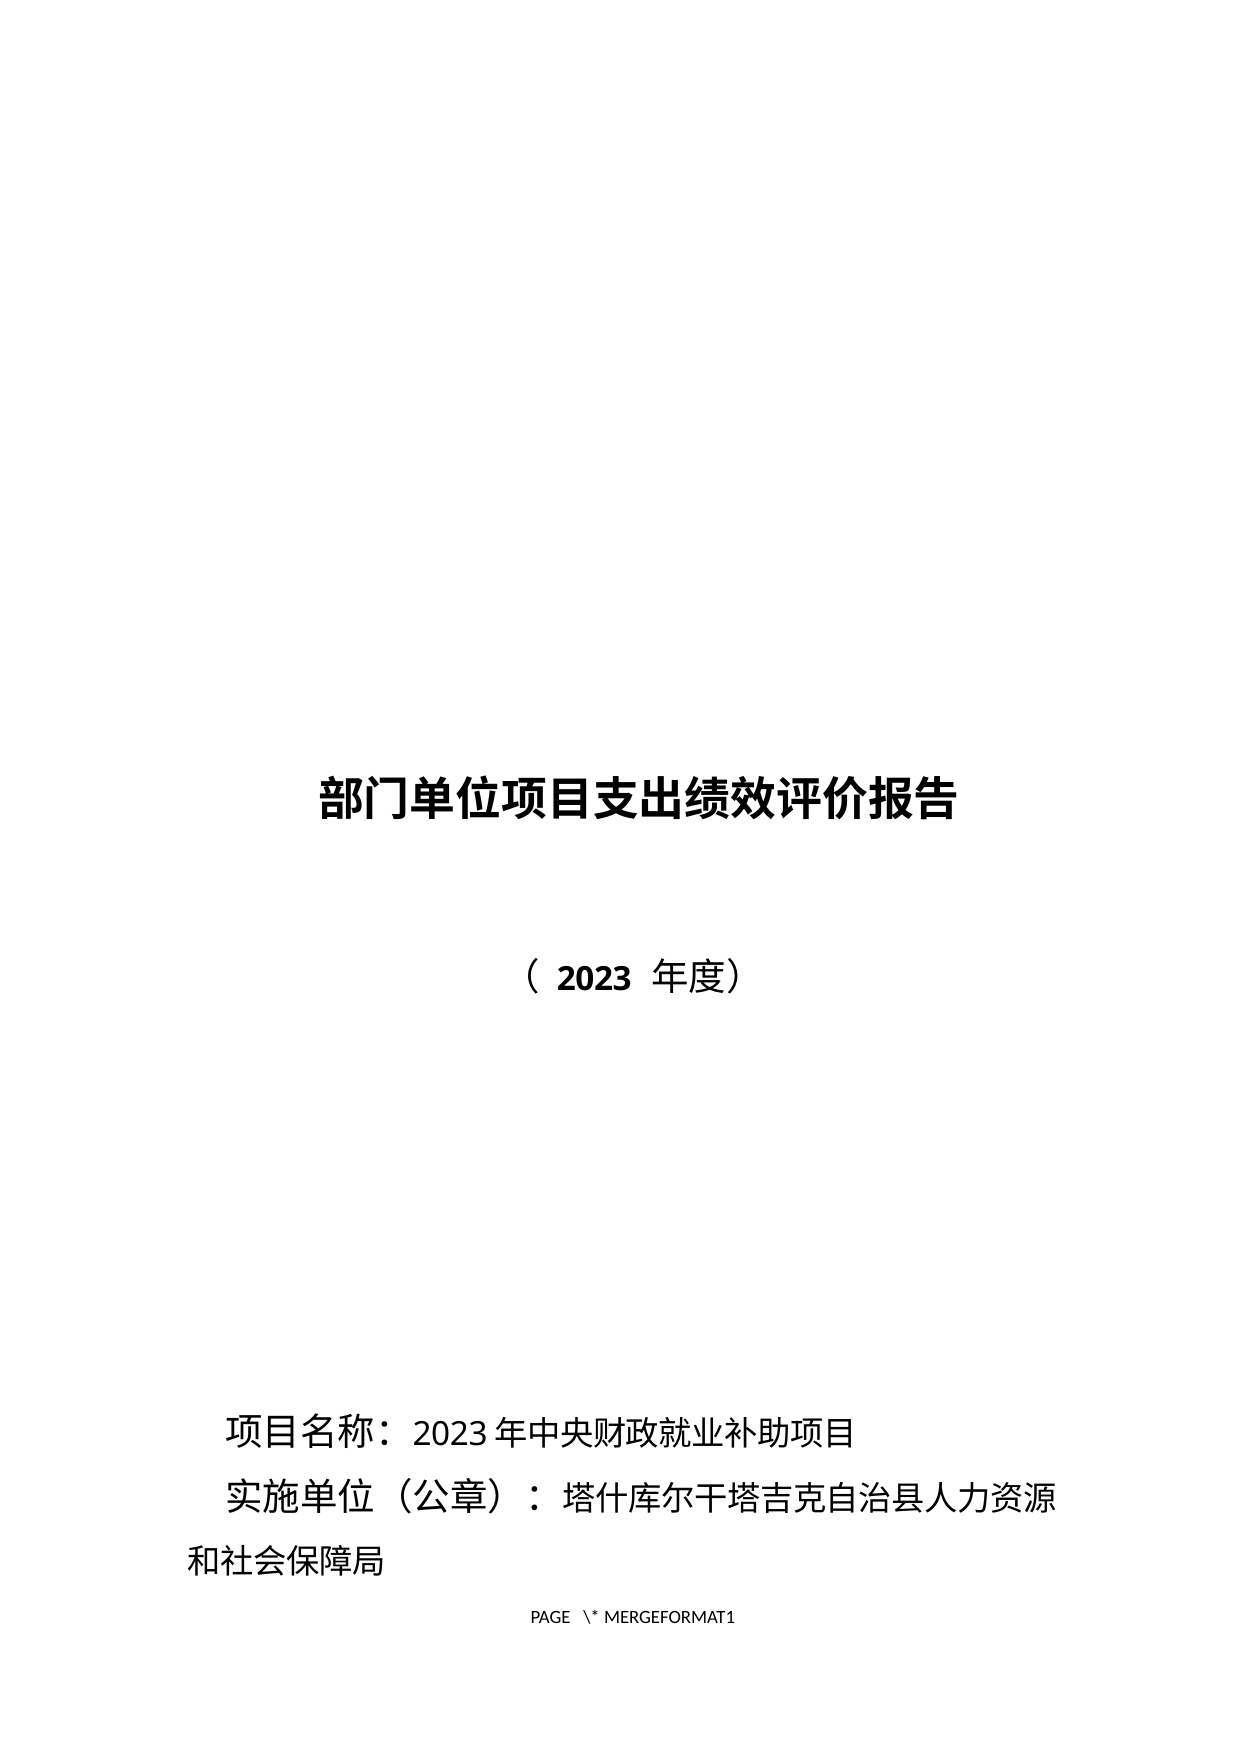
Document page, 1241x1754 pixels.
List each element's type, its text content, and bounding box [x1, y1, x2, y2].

text 实施单位（公章）：塔什库尔干塔吉克自治县人力资源和社会保障局 [187, 1462, 1078, 1592]
text （ 2023 年度） [187, 942, 1078, 1007]
text 部门单位项目支出绩效评价报告 [187, 747, 1078, 844]
text 项目名称：2023年中央财政就业补助项目 [187, 1397, 1078, 1462]
